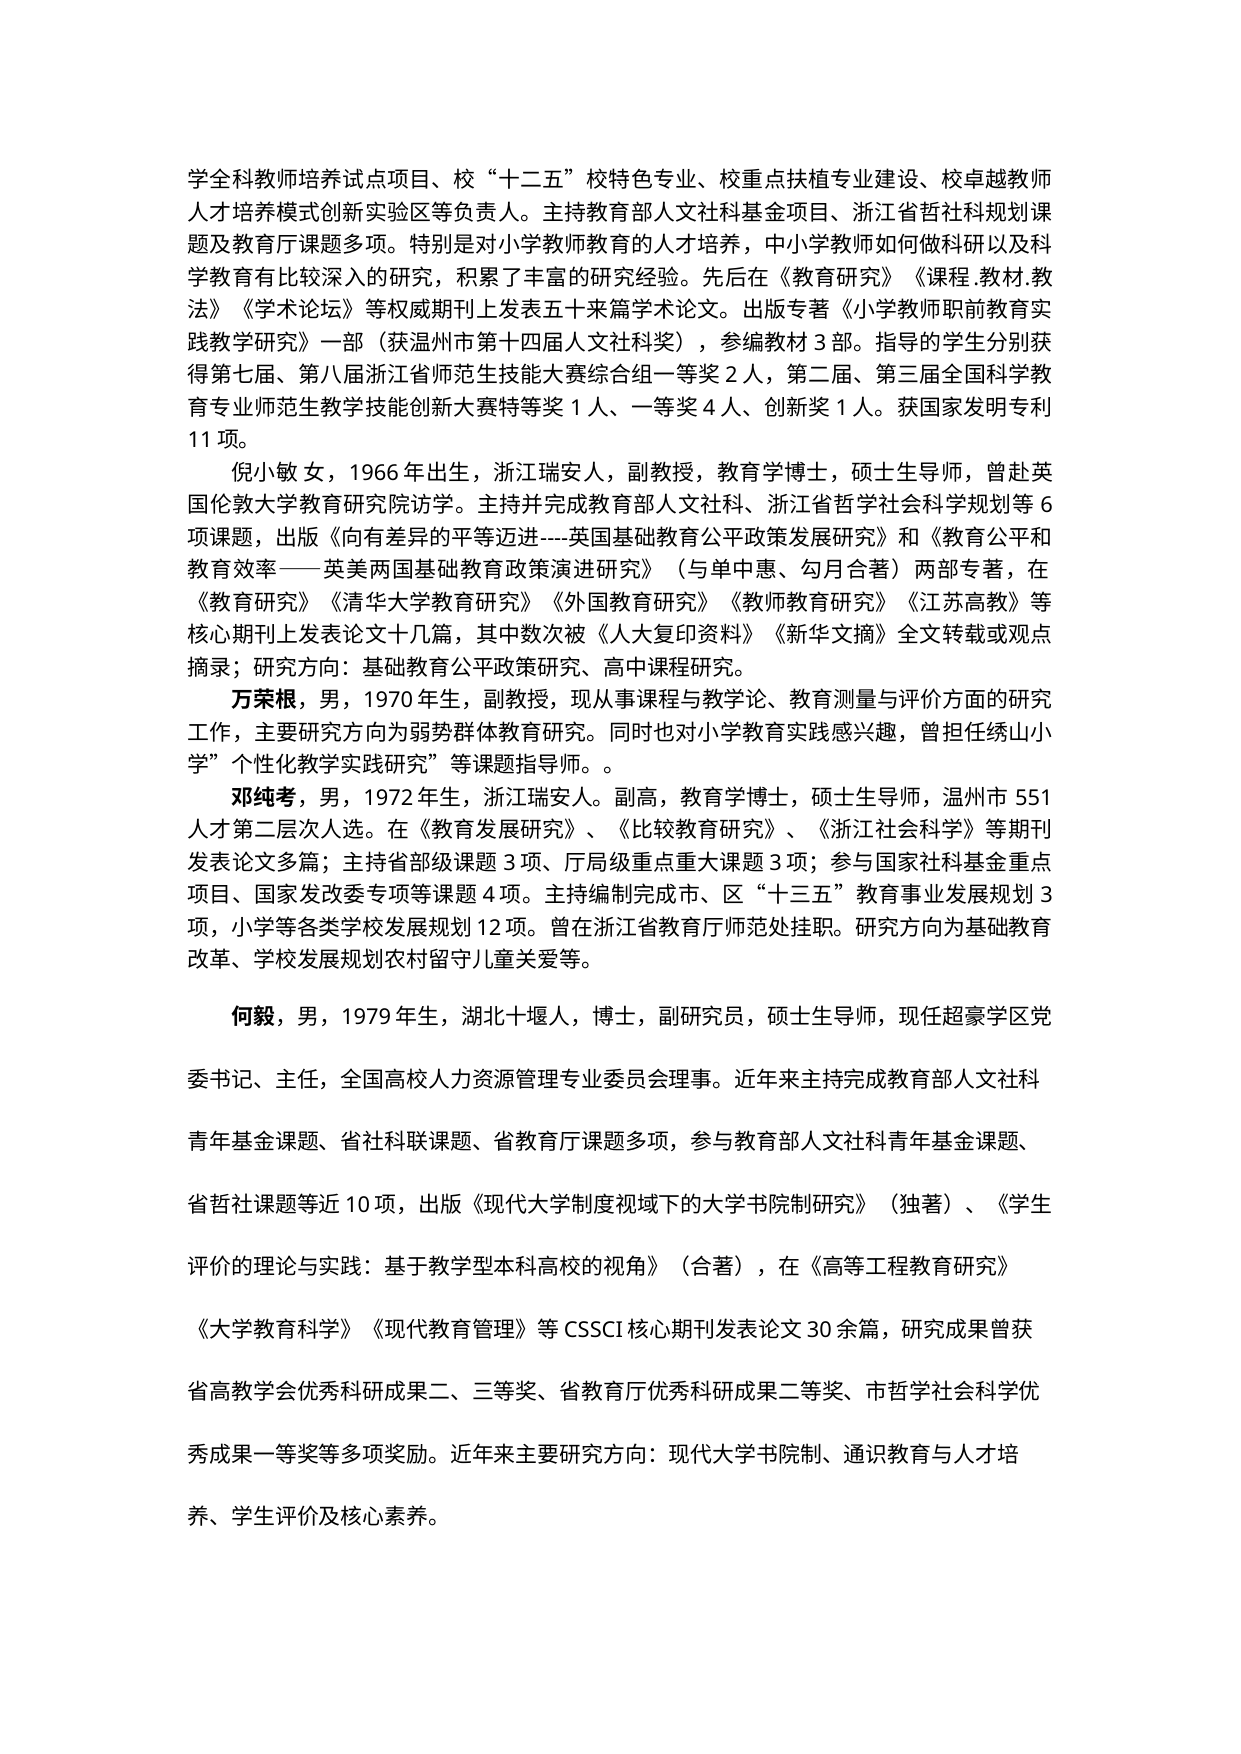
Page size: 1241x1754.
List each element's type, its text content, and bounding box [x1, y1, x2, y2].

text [187, 162, 1053, 454]
text 倪小敏 女，1966年出生，浙江瑞安人，副教授，教育学博士，硕士生导师，曾赴英国伦敦大学教育研究院访学。主持并完成教育部人文社科、浙江省哲学社会科学规划等6项课题，出版《向有差异的平等迈进----英国基础教育公平政策发展研究》和《教育公平和教育效率——英美两国基础教育政策演进研究》（与单中惠、勾月合著）两部专著，在《教育研究》《清华大学教育研究》《外国教育研究》《教师教育研究》《江苏高教》等核心期刊上发表论文十几篇，其中数次被《人大复印资料》《新华文摘》全文转载或观点摘录；研究方向：基础教育公平政策研究、高中课程研究。 [187, 454, 1053, 682]
text 万荣根，男，1970年生，副教授，现从事课程与教学论、教育测量与评价方面的研究工作，主要研究方向为弱势群体教育研究。同时也对小学教育实践感兴趣，曾担任绣山小学”个性化教学实践研究”等课题指导师。。 [187, 682, 1053, 779]
text 邓纯考，男，1972年生，浙江瑞安人。副高，教育学博士，硕士生导师，温州市551人才第二层次人选。在《教育发展研究》、《比较教育研究》、《浙江社会科学》等期刊发表论文多篇；主持省部级课题3项、厅局级重点重大课题3项；参与国家社科基金重点项目、国家发改委专项等课题4项。主持编制完成市、区“十三五”教育事业发展规划3项，小学等各类学校发展规划12项。曾在浙江省教育厅师范处挂职。研究方向为基础教育改革、学校发展规划农村留守儿童关爱等。 [187, 779, 1053, 974]
text 何毅，男，1979年生，湖北十堰人，博士，副研究员，硕士生导师，现任超豪学区党委书记、主任，全国高校人力资源管理专业委员会理事。近年来主持完成教育部人文社科青年基金课题、省社科联课题、省教育厅课题多项，参与教育部人文社科青年基金课题、省哲社课题等近10项，出版《现代大学制度视域下的大学书院制研究》（独著）、《学生评价的理论与实践：基于教学型本科高校的视角》（合著），在《高等工程教育研究》《大学教育科学》《现代教育管理》等CSSCI核心期刊发表论文30余篇，研究成果曾获省高教学会优秀科研成果二、三等奖、省教育厅优秀科研成果二等奖、市哲学社会科学优秀成果一等奖等多项奖励。近年来主要研究方向：现代大学书院制、通识教育与人才培养、学生评价及核心素养。 [187, 974, 1053, 1537]
